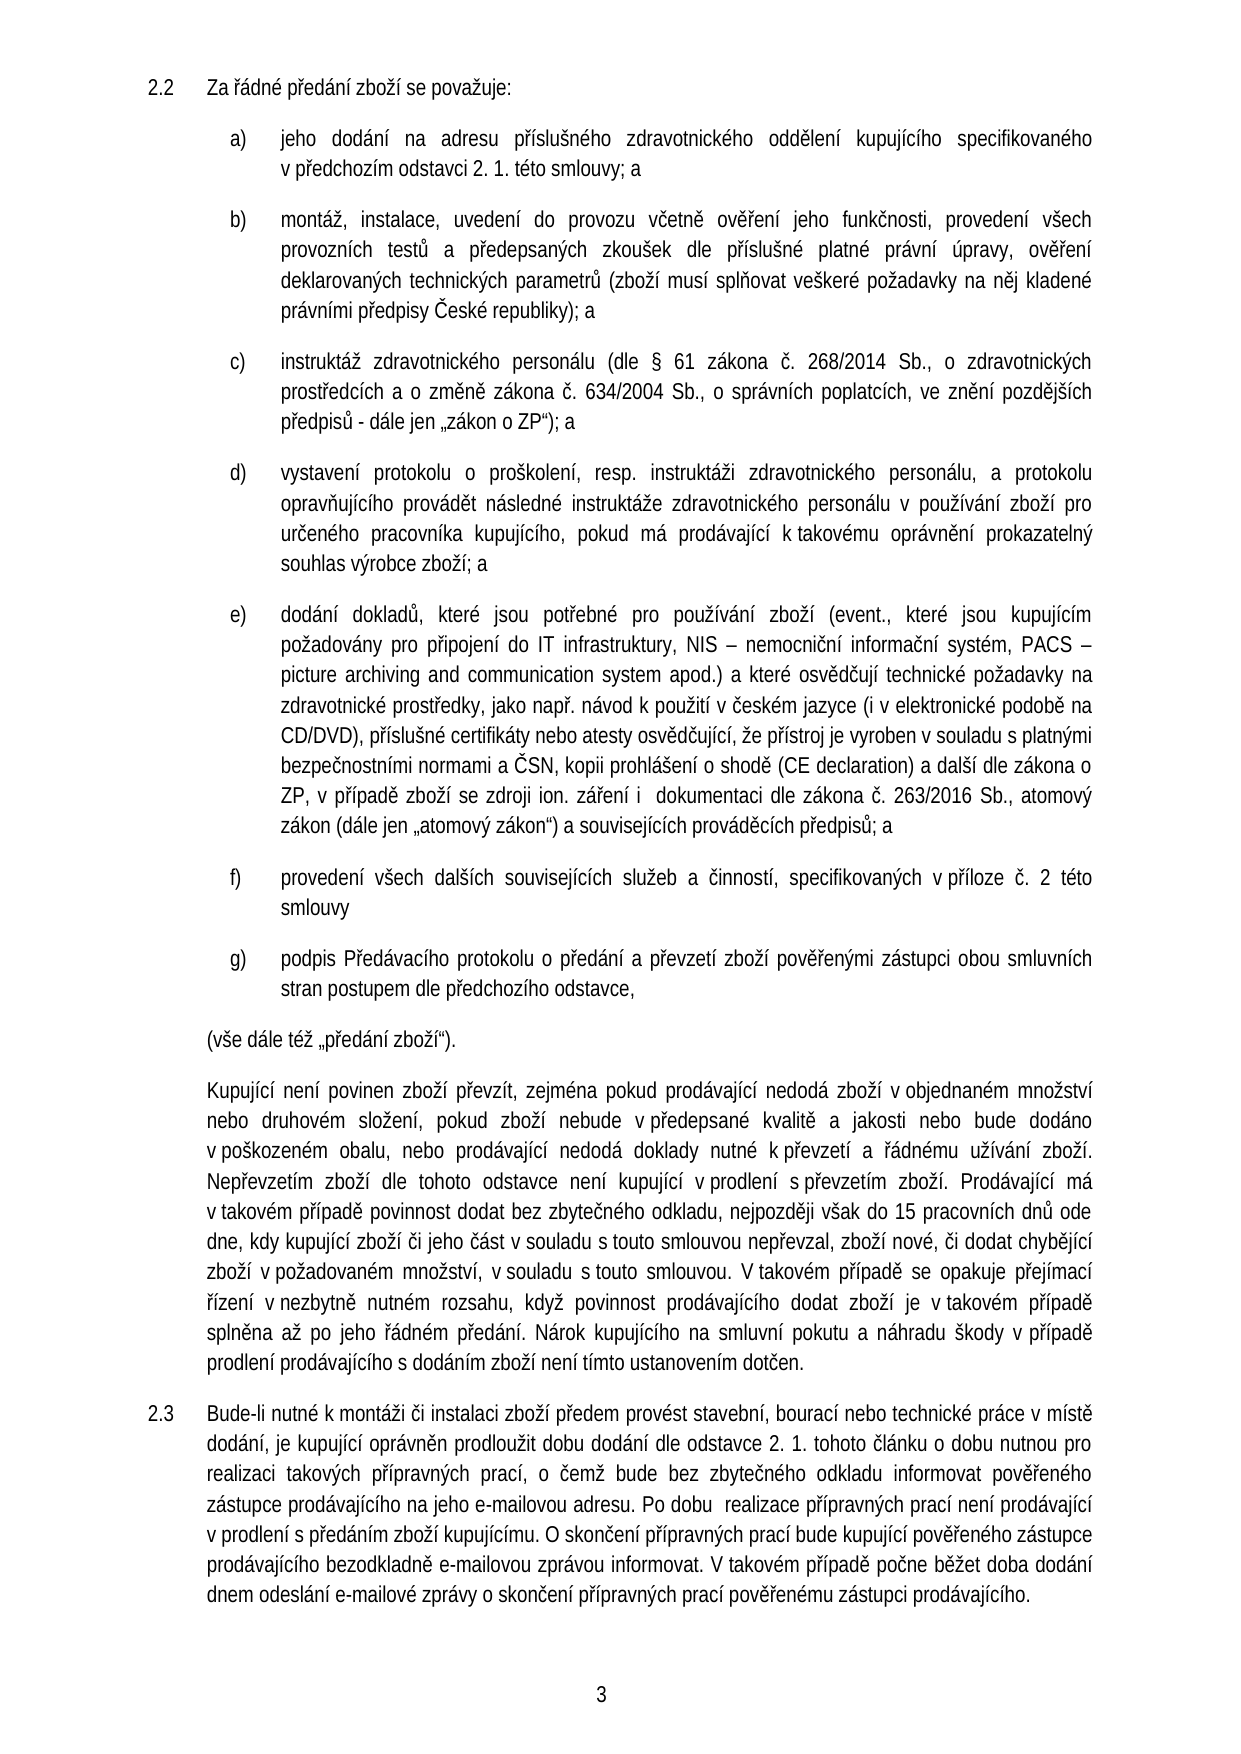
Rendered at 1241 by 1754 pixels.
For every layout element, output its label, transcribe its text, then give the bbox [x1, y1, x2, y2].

list Za řádné předání zboží se považuje: [148, 74, 1093, 100]
list vystavení protokolu o proškolení, resp. instruktáži zdravotnického personálu, a protokolu opravňujícího provádět následné instruktáže zdravotnického personálu v používání zboží pro určeného pracovníka kupujícího, pokud má prodávající k takovému oprávnění prokazatelný souhlas výrobce zboží; a [230, 459, 1093, 576]
list provedení všech dalších souvisejících služeb a činností, specifikovaných v příloze č. 2 této smlouvy [230, 863, 1093, 920]
list jeho dodání na adresu příslušného zdravotnického oddělení kupujícího specifikovaného v předchozím odstavci 2. 1. této smlouvy; a [230, 125, 1093, 181]
list instruktáž zdravotnického personálu (dle § 61 zákona č. 268/2014 Sb., o zdravotnických prostředcích a o změně zákona č. 634/2004 Sb., o správních poplatcích, ve znění pozdějších předpisů - dále jen „zákon o ZP“); a [230, 348, 1093, 434]
list dodání dokladů, které jsou potřebné pro používání zboží (event., které jsou kupujícím požadovány pro připojení do IT infrastruktury, NIS – nemocniční informační systém, PACS – picture archiving and communication system apod.) a které osvědčují technické požadavky na zdravotnické prostředky, jako např. návod k použití v českém jazyce (i v elektronické podobě na CD/DVD), příslušné certifikáty nebo atesty osvědčující, že přístroj je vyroben v souladu s platnými bezpečnostními normami a ČSN, kopii prohlášení o shodě (CE declaration) a další dle zákona o ZP, v případě zboží se zdroji ion. záření i dokumentaci dle zákona č. 263/2016 Sb., atomový zákon (dále jen „atomový zákon“) a souvisejících prováděcích předpisů; a [230, 601, 1093, 839]
list montáž, instalace, uvedení do provozu včetně ověření jeho funkčnosti, provedení všech provozních testů a předepsaných zkoušek dle příslušné platné právní úpravy, ověření deklarovaných technických parametrů (zboží musí splňovat veškeré požadavky na něj kladené právními předpisy České republiky); a [230, 206, 1093, 323]
list podpis Předávacího protokolu o předání a převzetí zboží pověřenými zástupci obou smluvních stran postupem dle předchozího odstavce, [230, 945, 1093, 1001]
list (vše dále též „předání zboží“). [207, 1026, 1093, 1052]
list Bude-li nutné k montáži či instalaci zboží předem provést stavební, bourací nebo technické práce v místě dodání, je kupující oprávněn prodloužit dobu dodání dle odstavce 2. 1. tohoto článku o dobu nutnou pro realizaci takových přípravných prací, o čemž bude bez zbytečného odkladu informovat pověřeného zástupce prodávajícího na jeho e-mailovou adresu. Po dobu realizace přípravných prací není prodávající v prodlení s předáním zboží kupujícímu. O skončení přípravných prací bude kupující pověřeného zástupce prodávajícího bezodkladně e-mailovou zprávou informovat. V takovém případě počne běžet doba dodání dnem odeslání e-mailové zprávy o skončení přípravných prací pověřenému zástupci prodávajícího. [148, 1400, 1093, 1607]
list Kupující není povinen zboží převzít, zejména pokud prodávající nedodá zboží v objednaném množství nebo druhovém složení, pokud zboží nebude v předepsané kvalitě a jakosti nebo bude dodáno v poškozeném obalu, nebo prodávající nedodá doklady nutné k převzetí a řádnému užívání zboží. Nepřevzetím zboží dle tohoto odstavce není kupující v prodlení s převzetím zboží. Prodávající má v takovém případě povinnost dodat bez zbytečného odkladu, nejpozději však do 15 pracovních dnů ode dne, kdy kupující zboží či jeho část v souladu s touto smlouvou nepřevzal, zboží nové, či dodat chybějící zboží v požadovaném množství, v souladu s touto smlouvou. V takovém případě se opakuje přejímací řízení v nezbytně nutném rozsahu, když povinnost prodávajícího dodat zboží je v takovém případě splněna až po jeho řádném předání. Nárok kupujícího na smluvní pokutu a náhradu škody v případě prodlení prodávajícího s dodáním zboží není tímto ustanovením dotčen. [207, 1077, 1093, 1375]
